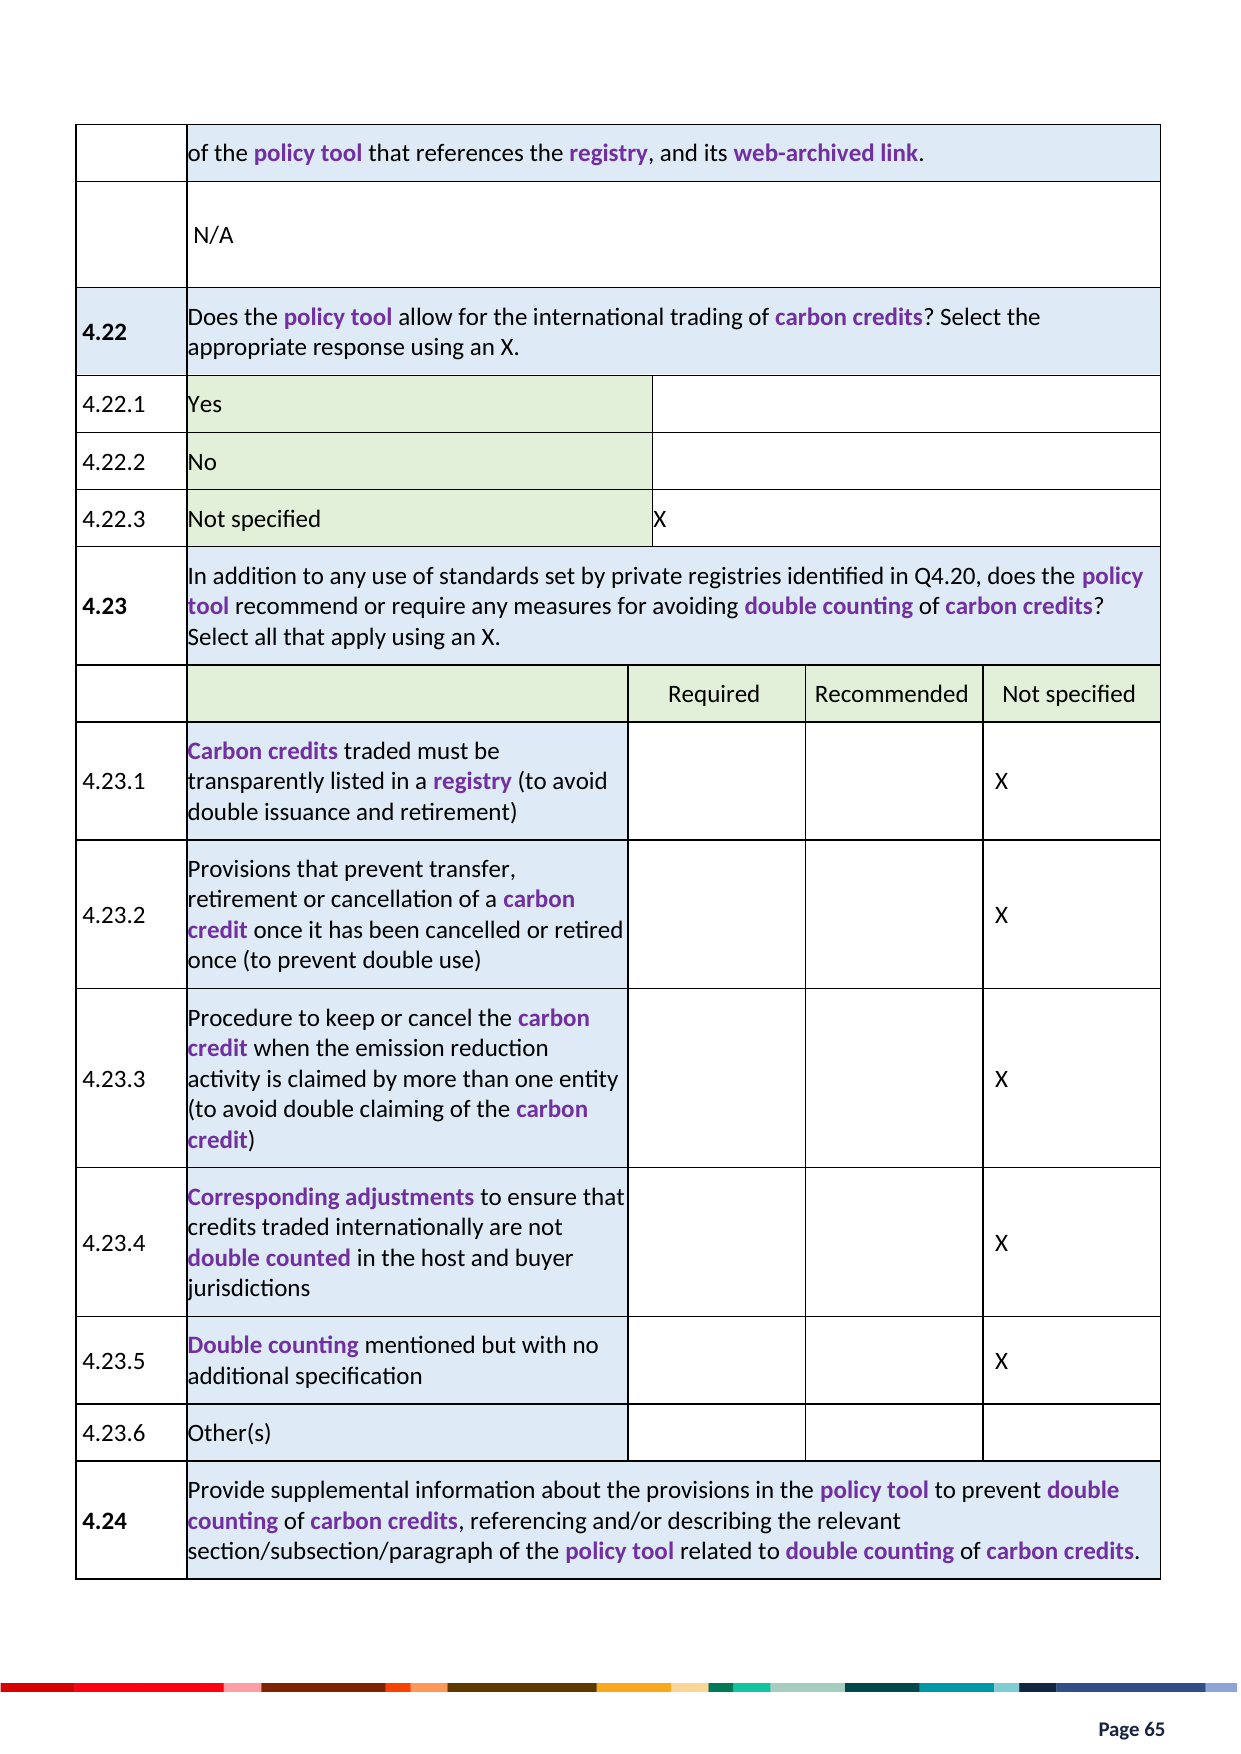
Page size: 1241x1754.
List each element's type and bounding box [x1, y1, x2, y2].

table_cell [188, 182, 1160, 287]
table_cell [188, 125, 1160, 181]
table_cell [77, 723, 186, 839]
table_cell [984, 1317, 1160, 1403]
picture [0, 1683, 1236, 1692]
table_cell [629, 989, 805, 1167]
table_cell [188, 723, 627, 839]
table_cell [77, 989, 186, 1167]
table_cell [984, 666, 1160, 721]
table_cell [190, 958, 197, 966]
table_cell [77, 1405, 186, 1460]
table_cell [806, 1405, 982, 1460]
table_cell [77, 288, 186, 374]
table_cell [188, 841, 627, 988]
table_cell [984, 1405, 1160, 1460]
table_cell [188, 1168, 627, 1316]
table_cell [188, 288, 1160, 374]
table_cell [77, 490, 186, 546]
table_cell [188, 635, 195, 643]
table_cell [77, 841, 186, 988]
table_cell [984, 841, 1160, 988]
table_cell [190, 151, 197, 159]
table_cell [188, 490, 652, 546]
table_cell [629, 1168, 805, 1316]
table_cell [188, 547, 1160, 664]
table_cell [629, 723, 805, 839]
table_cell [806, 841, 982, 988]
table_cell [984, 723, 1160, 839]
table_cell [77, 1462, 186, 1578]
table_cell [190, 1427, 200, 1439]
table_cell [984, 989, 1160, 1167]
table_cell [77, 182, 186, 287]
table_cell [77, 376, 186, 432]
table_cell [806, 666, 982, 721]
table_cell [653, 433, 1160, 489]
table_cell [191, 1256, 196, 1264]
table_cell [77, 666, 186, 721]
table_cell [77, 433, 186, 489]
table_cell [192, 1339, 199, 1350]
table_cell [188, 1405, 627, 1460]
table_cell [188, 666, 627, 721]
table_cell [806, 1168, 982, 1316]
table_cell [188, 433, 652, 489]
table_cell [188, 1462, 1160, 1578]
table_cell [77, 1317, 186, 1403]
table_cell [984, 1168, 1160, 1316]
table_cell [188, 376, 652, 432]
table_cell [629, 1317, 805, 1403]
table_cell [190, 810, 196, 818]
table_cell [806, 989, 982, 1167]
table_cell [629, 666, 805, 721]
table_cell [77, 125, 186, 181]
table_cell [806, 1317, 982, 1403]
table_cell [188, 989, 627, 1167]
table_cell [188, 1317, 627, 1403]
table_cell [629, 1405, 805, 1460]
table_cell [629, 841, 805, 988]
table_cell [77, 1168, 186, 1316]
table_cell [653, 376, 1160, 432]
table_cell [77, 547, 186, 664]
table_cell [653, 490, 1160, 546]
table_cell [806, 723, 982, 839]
